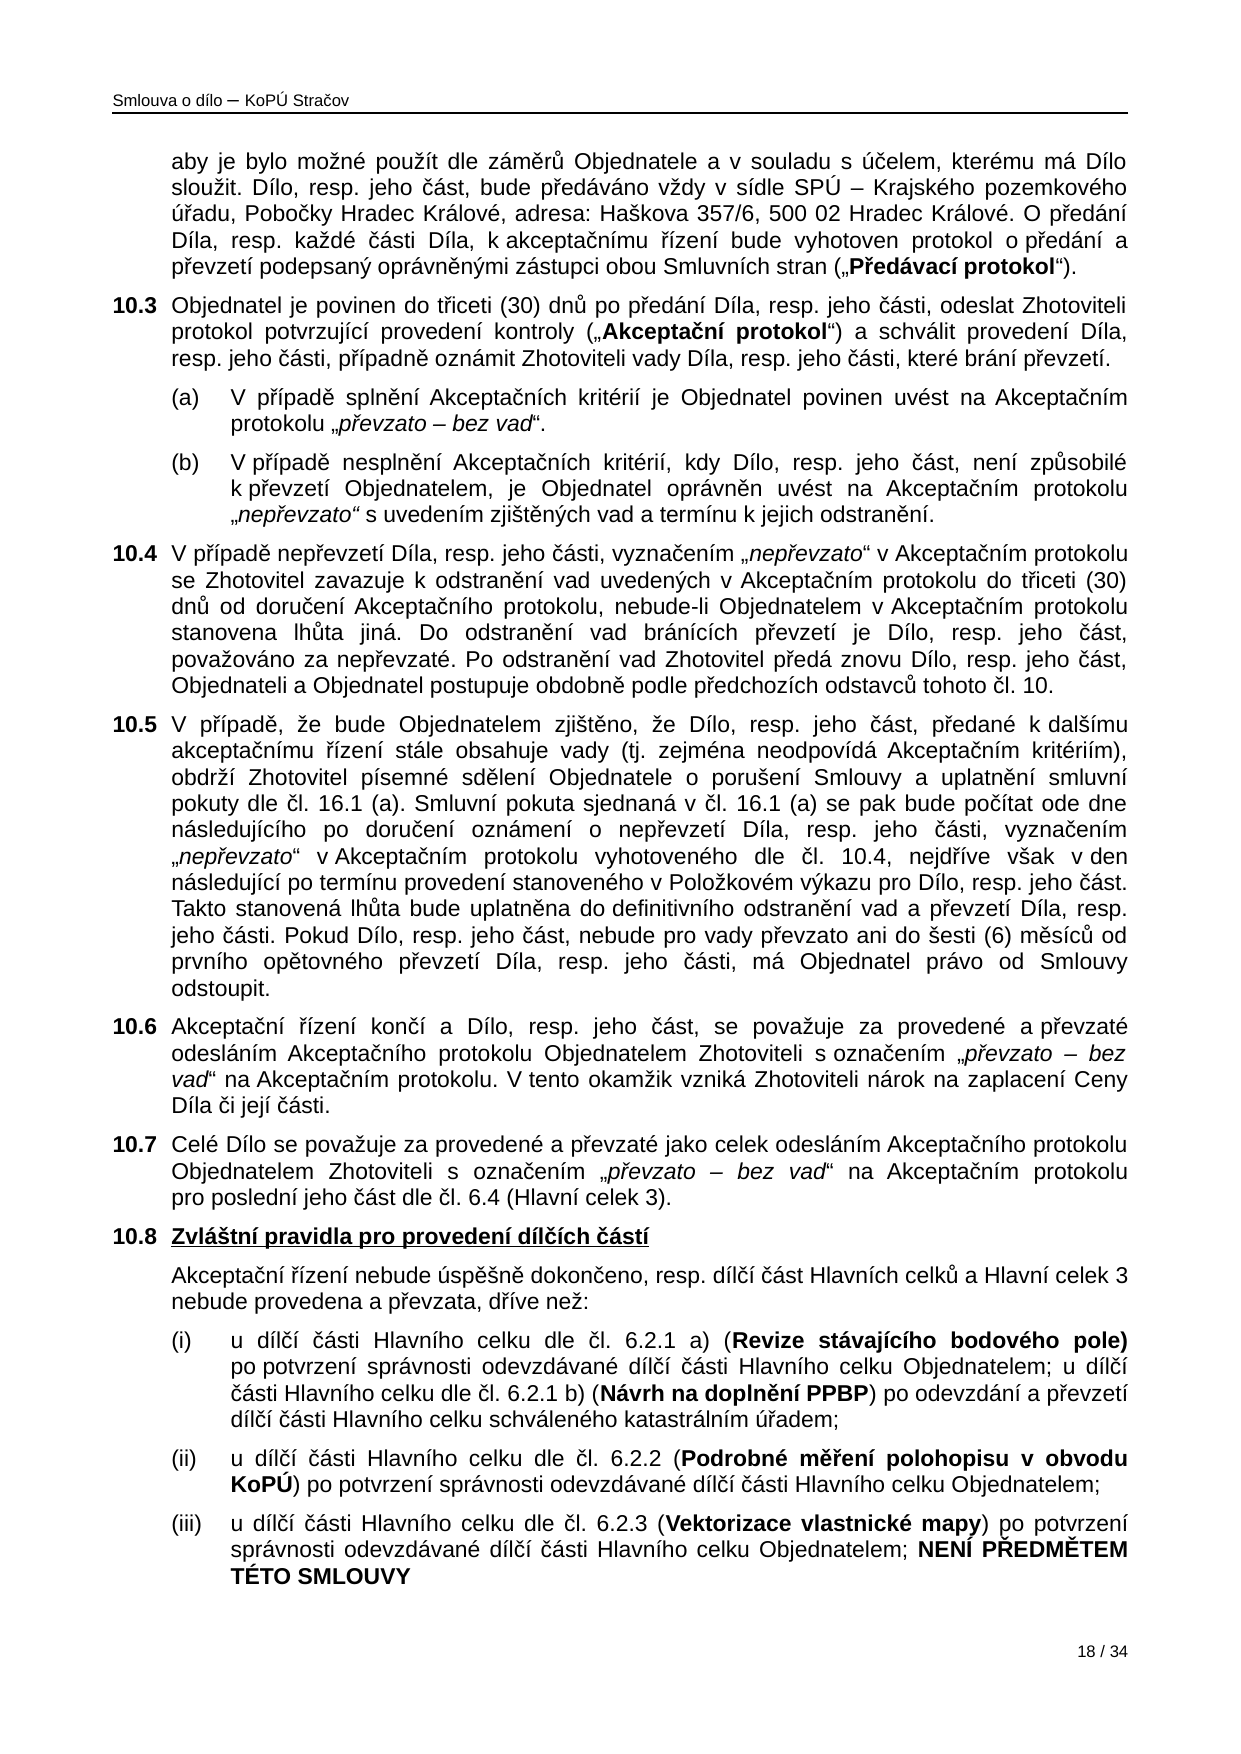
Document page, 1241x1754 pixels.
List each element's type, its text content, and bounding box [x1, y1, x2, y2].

text Akceptační řízení končí a Dílo, resp. jeho část, se považuje za provedené a převzaté odesláním Akceptačního protokolu Objednatelem Zhotoviteli s označením „převzato – bez vad“ na Akceptačním protokolu. V tento okamžik vzniká Zhotoviteli nárok na zaplacení Ceny Díla či její části. [112, 1013, 1128, 1119]
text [112, 148, 1128, 279]
list Akceptační řízení nebude úspěšně dokončeno, resp. dílčí část Hlavních celků a Hlavní celek 3 nebude provedena a převzata, dříve než: [171, 1262, 1128, 1314]
list V případě nesplnění Akceptačních kritérií, kdy Dílo, resp. jeho část, není způsobilé k převzetí Objednatelem, je Objednatel oprávněn uvést na Akceptačním protokolu „nepřevzato“ s uvedením zjištěných vad a termínu k jejich odstranění. [171, 449, 1128, 528]
text V případě, že bude Objednatelem zjištěno, že Dílo, resp. jeho část, předané k dalšímu akceptačnímu řízení stále obsahuje vady (tj. zejména neodpovídá Akceptačním kritériím), obdrží Zhotovitel písemné sdělení Objednatele o porušení Smlouvy a uplatnění smluvní pokuty dle čl. 16.1 (a). Smluvní pokuta sjednaná v čl. 16.1 (a) se pak bude počítat ode dne následujícího po doručení oznámení o nepřevzetí Díla, resp. jeho části, vyznačením „nepřevzato“ v Akceptačním protokolu vyhotoveného dle čl. 10.4, nejdříve však v den následující po termínu provedení stanoveného v Položkovém výkazu pro Dílo, resp. jeho část. Takto stanovená lhůta bude uplatněna do definitivního odstranění vad a převzetí Díla, resp. jeho části. Pokud Dílo, resp. jeho část, nebude pro vady převzato ani do šesti (6) měsíců od prvního opětovného převzetí Díla, resp. jeho části, má Objednatel právo od Smlouvy odstoupit. [112, 711, 1128, 1001]
list V případě splnění Akceptačních kritérií je Objednatel povinen uvést na Akceptačním protokolu „převzato – bez vad“. [171, 383, 1128, 436]
list u dílčí části Hlavního celku dle čl. 6.2.1 a) (Revize stávajícího bodového pole) po potvrzení správnosti odevzdávané dílčí části Hlavního celku Objednatelem; u dílčí části Hlavního celku dle čl. 6.2.1 b) (Návrh na doplnění PPBP) po odevzdání a převzetí dílčí části Hlavního celku schváleného katastrálním úřadem; [171, 1327, 1128, 1432]
text V případě nepřevzetí Díla, resp. jeho části, vyznačením „nepřevzato“ v Akceptačním protokolu se Zhotovitel zavazuje k odstranění vad uvedených v Akceptačním protokolu do třiceti (30) dnů od doručení Akceptačního protokolu, nebude-li Objednatelem v Akceptačním protokolu stanovena lhůta jiná. Do odstranění vad bránících převzetí je Dílo, resp. jeho část, považováno za nepřevzaté. Po odstranění vad Zhotovitel předá znovu Dílo, resp. jeho část, Objednateli a Objednatel postupuje obdobně podle předchozích odstavců tohoto čl. 10. [112, 540, 1128, 698]
text Zvláštní pravidla pro provedení dílčích částí [112, 1223, 1128, 1249]
text Celé Dílo se považuje za provedené a převzaté jako celek odesláním Akceptačního protokolu Objednatelem Zhotoviteli s označením „převzato – bez vad“ na Akceptačním protokolu pro poslední jeho část dle čl. 6.4 (Hlavní celek 3). [112, 1131, 1128, 1210]
list u dílčí části Hlavního celku dle čl. 6.2.2 (Podrobné měření polohopisu v obvodu KoPÚ) po potvrzení správnosti odevzdávané dílčí části Hlavního celku Objednatelem; [171, 1445, 1128, 1497]
text Objednatel je povinen do třiceti (30) dnů po předání Díla, resp. jeho části, odeslat Zhotoviteli protokol potvrzující provedení kontroly („Akceptační protokol“) a schválit provedení Díla, resp. jeho části, případně oznámit Zhotoviteli vady Díla, resp. jeho části, které brání převzetí. [112, 292, 1128, 371]
list u dílčí části Hlavního celku dle čl. 6.2.3 (Vektorizace vlastnické mapy) po potvrzení správnosti odevzdávané dílčí části Hlavního celku Objednatelem; NENÍ PŘEDMĚTEM TÉTO SMLOUVY [171, 1510, 1128, 1589]
